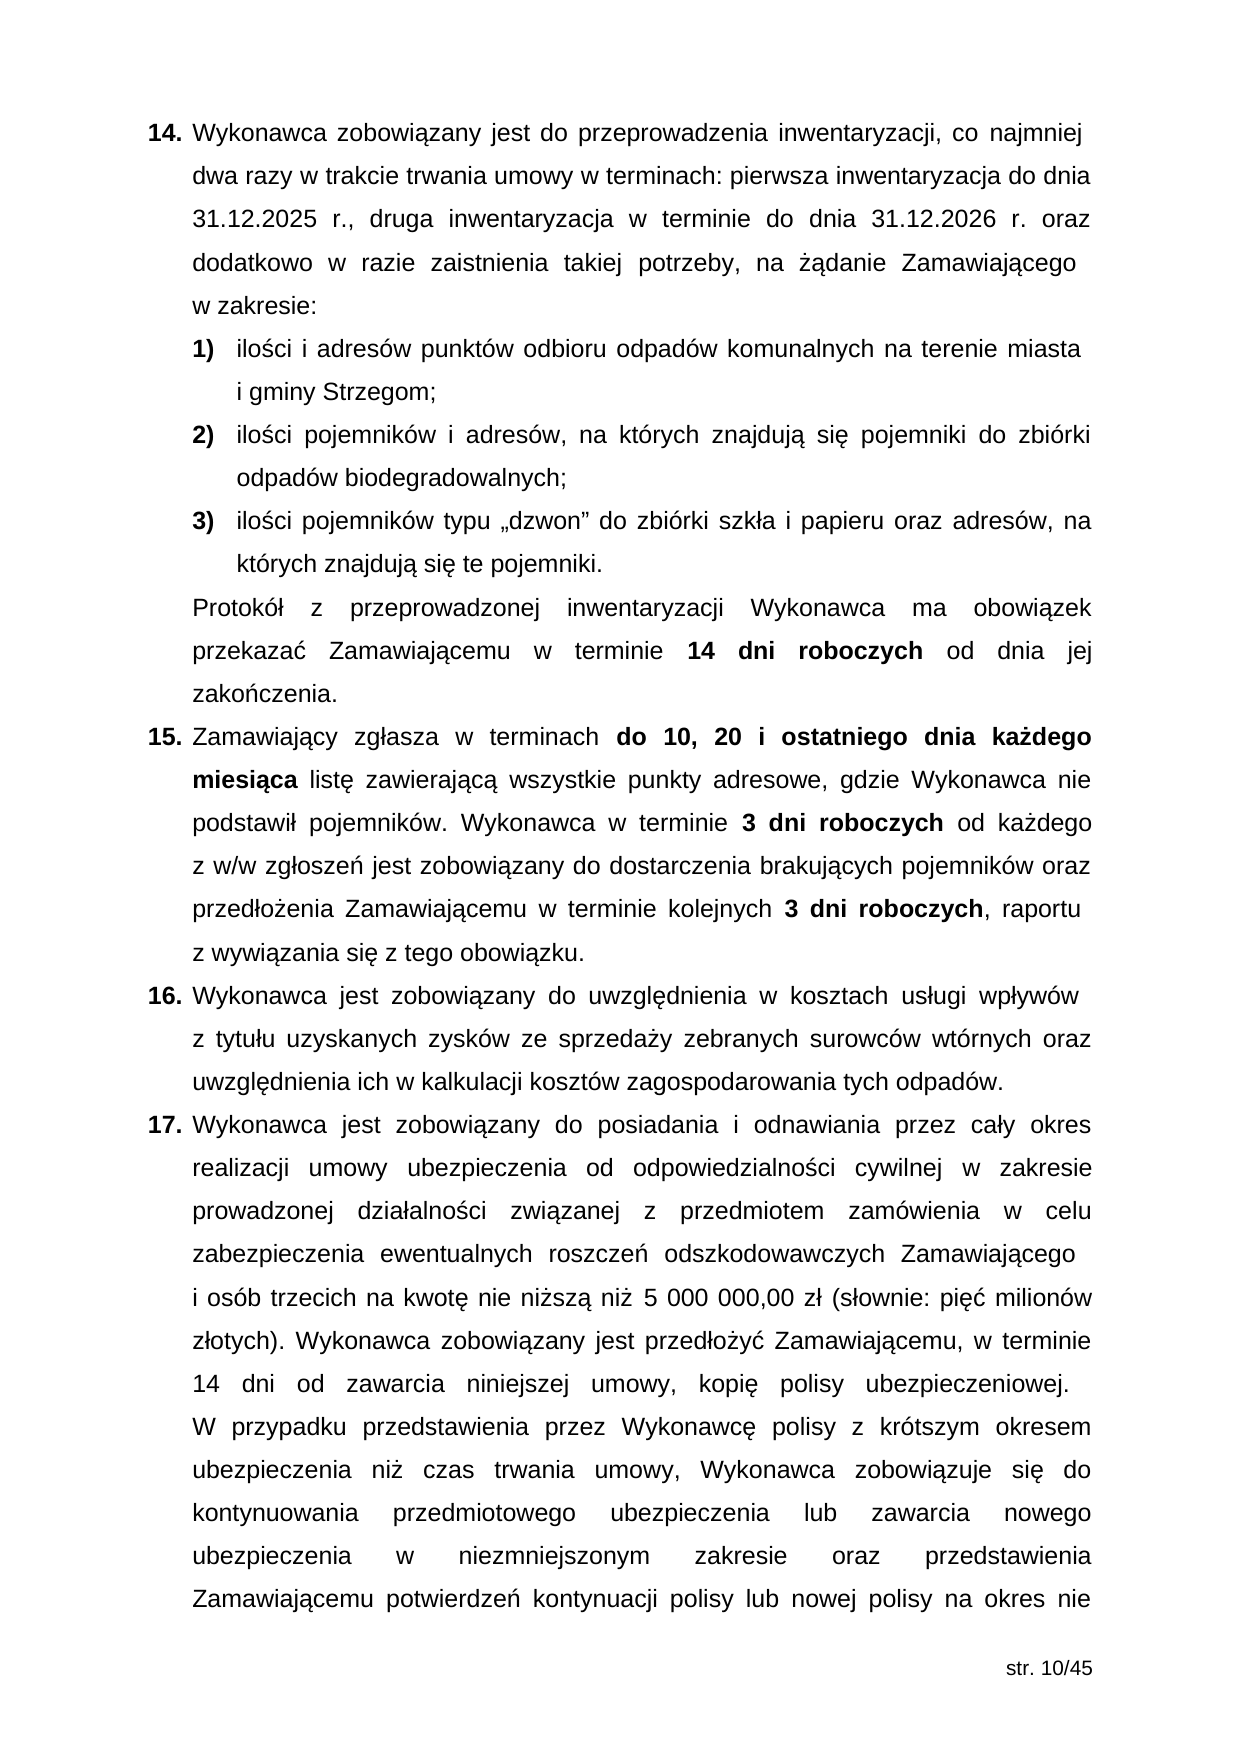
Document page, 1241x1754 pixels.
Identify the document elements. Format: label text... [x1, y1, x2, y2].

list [148, 1110, 1092, 1613]
text Protokół z przeprowadzonej inwentaryzacji Wykonawca ma obowiązek przekazać Zamawiającemu w terminie 14 dni roboczych od dnia jej zakończenia. [192, 592, 1092, 707]
list ilości pojemników typu „dzwon” do zbiórki szkła i papieru oraz adresów, na których znajdują się te pojemniki. [192, 506, 1092, 578]
list Wykonawca jest zobowiązany do uwzględnienia w kosztach usługi wpływów z tytułu uzyskanych zysków ze sprzedaży zebranych surowców wtórnych oraz uwzględnienia ich w kalkulacji kosztów zagospodarowania tych odpadów. [148, 981, 1092, 1096]
list Zamawiający zgłasza w terminach do 10, 20 i ostatniego dnia każdego miesiąca listę zawierającą wszystkie punkty adresowe, gdzie Wykonawca nie podstawił pojemników. Wykonawca w terminie 3 dni roboczych od każdego z w/w zgłoszeń jest zobowiązany do dostarczenia brakujących pojemników oraz przedłożenia Zamawiającemu w terminie kolejnych 3 dni roboczych, raportu z wywiązania się z tego obowiązku. [148, 722, 1092, 966]
list Wykonawca zobowiązany jest do przeprowadzenia inwentaryzacji, co najmniej dwa razy w trakcie trwania umowy w terminach: pierwsza inwentaryzacja do dnia 31.12.2025 r., druga inwentaryzacja w terminie do dnia 31.12.2026 r. oraz dodatkowo w razie zaistnienia takiej potrzeby, na żądanie Zamawiającego w zakresie: [148, 118, 1092, 319]
list ilości pojemników i adresów, na których znajdują się pojemniki do zbiórki odpadów biodegradowalnych; [192, 420, 1092, 492]
list ilości i adresów punktów odbioru odpadów komunalnych na terenie miasta i gminy Strzegom; [192, 334, 1092, 406]
